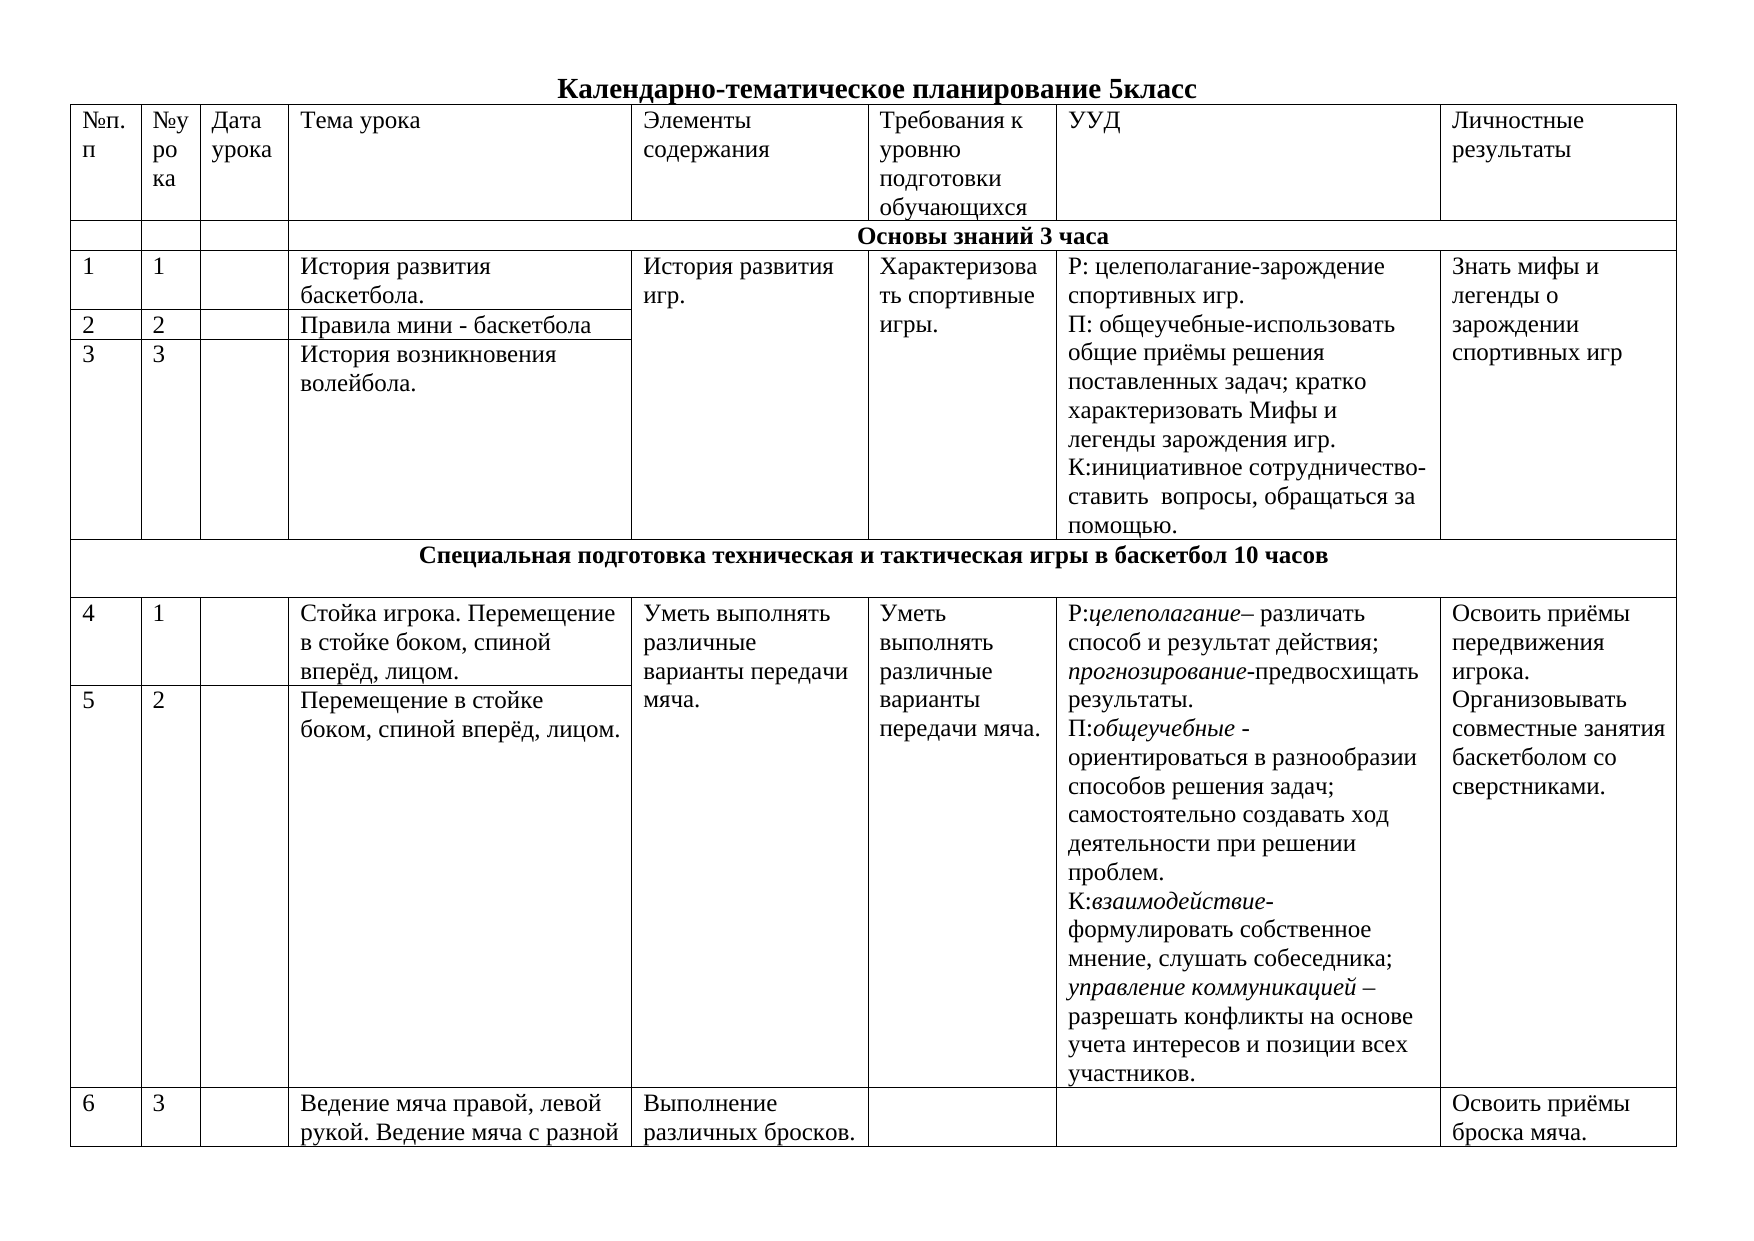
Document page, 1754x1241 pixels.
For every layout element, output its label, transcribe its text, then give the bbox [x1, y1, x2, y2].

table_header Элементы содержания [632, 105, 868, 220]
table_cell Р: целеполагание-зарождение спортивных игр. П: общеучебные-использовать общие приёмы решения поставленных задач; кратко характеризовать Мифы и легенды зарождения игр. К:инициативное сотрудничество-ставить вопросы, обращаться за помощью. [1057, 251, 1440, 539]
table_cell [1441, 1088, 1676, 1146]
table_cell Знать мифы и легенды о зарождении спортивных игр [1441, 251, 1676, 539]
table_cell 3 [142, 340, 200, 539]
text Календарно-тематическое планирование 5класс [71, 71, 1683, 104]
table_header №п.п [71, 105, 141, 220]
table_cell 1 [71, 251, 141, 309]
table_cell Стойка игрока. Перемещение в стойке боком, спиной вперёд, лицом. [289, 598, 631, 684]
table_header Дата урока [201, 105, 288, 220]
table_cell [201, 251, 288, 309]
table_header Требования к уровню подготовки обучающихся [869, 105, 1056, 220]
table_cell Перемещение в стойке боком, спиной вперёд, лицом. [289, 686, 631, 1087]
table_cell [632, 1088, 868, 1146]
table_header Тема урока [289, 105, 631, 220]
table_cell Правила мини - баскетбола [289, 310, 631, 338]
table_cell [201, 310, 288, 338]
table_cell История развития игр. [632, 251, 868, 539]
table_cell [869, 1088, 1056, 1146]
table_cell Р:целеполагание– различать способ и результат действия; прогнозирование-предвосхищать результаты. П:общеучебные -ориентироваться в разнообразии способов решения задач; самостоятельно создавать ход деятельности при решении проблем. К:взаимодействие-формулировать собственное мнение, слушать собеседника; управление коммуникацией – разрешать конфликты на основе учета интересов и позиции всех участников. [1057, 598, 1440, 1087]
table_cell 1 [142, 598, 200, 684]
table_header Личностные результаты [1441, 105, 1676, 220]
table_cell [142, 221, 200, 250]
table_header №урока [142, 105, 200, 220]
table_cell История развития баскетбола. [289, 251, 631, 309]
table_cell Характеризовать спортивные игры. [869, 251, 1056, 539]
table_cell Уметь выполнять различные варианты передачи мяча. [869, 598, 1056, 1087]
table_cell Уметь выполнять различные варианты передачи мяча. [632, 598, 868, 1087]
table_cell 1 [142, 251, 200, 309]
table_cell 2 [142, 310, 200, 338]
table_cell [289, 1088, 631, 1146]
table_cell [71, 221, 141, 250]
table_cell 6 [71, 1088, 141, 1146]
table_cell [201, 221, 288, 250]
table_header УУД [1057, 105, 1440, 220]
table_cell Освоить приёмы передвижения игрока. Организовывать совместные занятия баскетболом со сверстниками. [1441, 598, 1676, 1087]
table_cell История возникновения волейбола. [289, 340, 631, 539]
table_cell 3 [142, 1088, 200, 1146]
table_cell [201, 1088, 288, 1146]
table_cell 2 [142, 686, 200, 1087]
table_cell [201, 686, 288, 1087]
table_cell [201, 340, 288, 539]
table_cell 4 [71, 598, 141, 684]
table_cell Основы знаний 3 часа [289, 221, 1676, 250]
table_cell Специальная подготовка техническая и тактическая игры в баскетбол 10 часов [71, 540, 1676, 597]
table_cell [201, 598, 288, 684]
table_cell 5 [71, 686, 141, 1087]
table_cell 2 [71, 310, 141, 338]
table_cell 3 [71, 340, 141, 539]
table_cell [1057, 1088, 1440, 1146]
